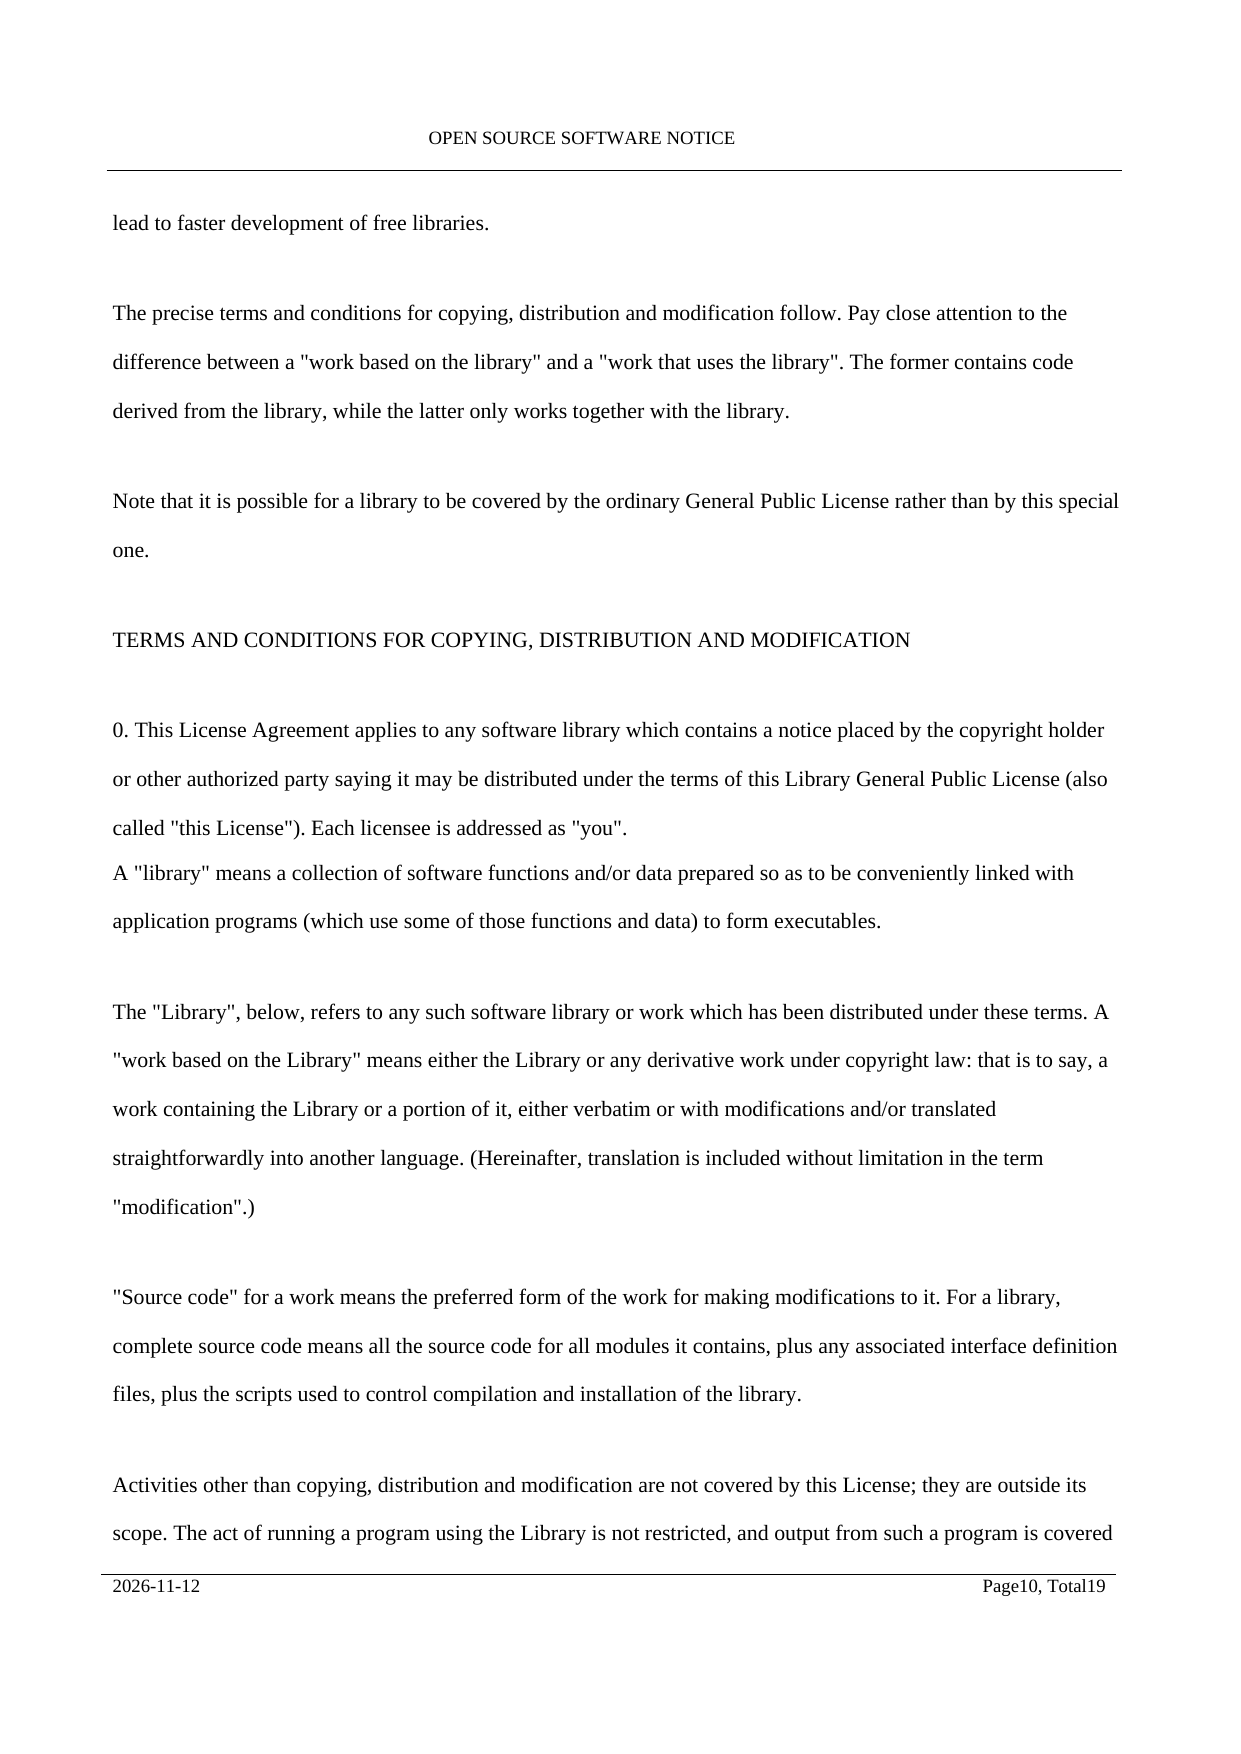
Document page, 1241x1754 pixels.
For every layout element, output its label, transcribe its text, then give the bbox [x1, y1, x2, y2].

text TERMS AND CONDITIONS FOR COPYING, DISTRIBUTION AND MODIFICATION [112, 623, 1128, 656]
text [112, 1468, 1128, 1549]
text The precise terms and conditions for copying, distribution and modification follow. Pay close attention to the difference between a "work based on the library" and a "work that uses the library". The former contains code derived from the library, while the latter only works together with the library. [112, 297, 1128, 427]
text 0. This License Agreement applies to any software library which contains a notice placed by the copyright holder or other authorized party saying it may be distributed under the terms of this Library General Public License (also called "this License"). Each licensee is addressed as "you". [112, 713, 1128, 843]
text "Source code" for a work means the preferred form of the work for making modifications to it. For a library, complete source code means all the source code for all modules it contains, plus any associated interface definition files, plus the scripts used to control compilation and installation of the library. [112, 1280, 1128, 1410]
text A "library" means a collection of software functions and/or data prepared so as to be conveniently linked with application programs (which use some of those functions and data) to form executables. [112, 856, 1128, 937]
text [112, 206, 1128, 239]
text The "Library", below, refers to any such software library or work which has been distributed under these terms. A "work based on the Library" means either the Library or any derivative work under copyright law: that is to say, a work containing the Library or a portion of it, either verbatim or with modifications and/or translated straightforwardly into another language. (Hereinafter, translation is included without limitation in the term "modification".) [112, 995, 1128, 1222]
text Note that it is possible for a library to be covered by the ordinary General Public License rather than by this special one. [112, 484, 1128, 566]
